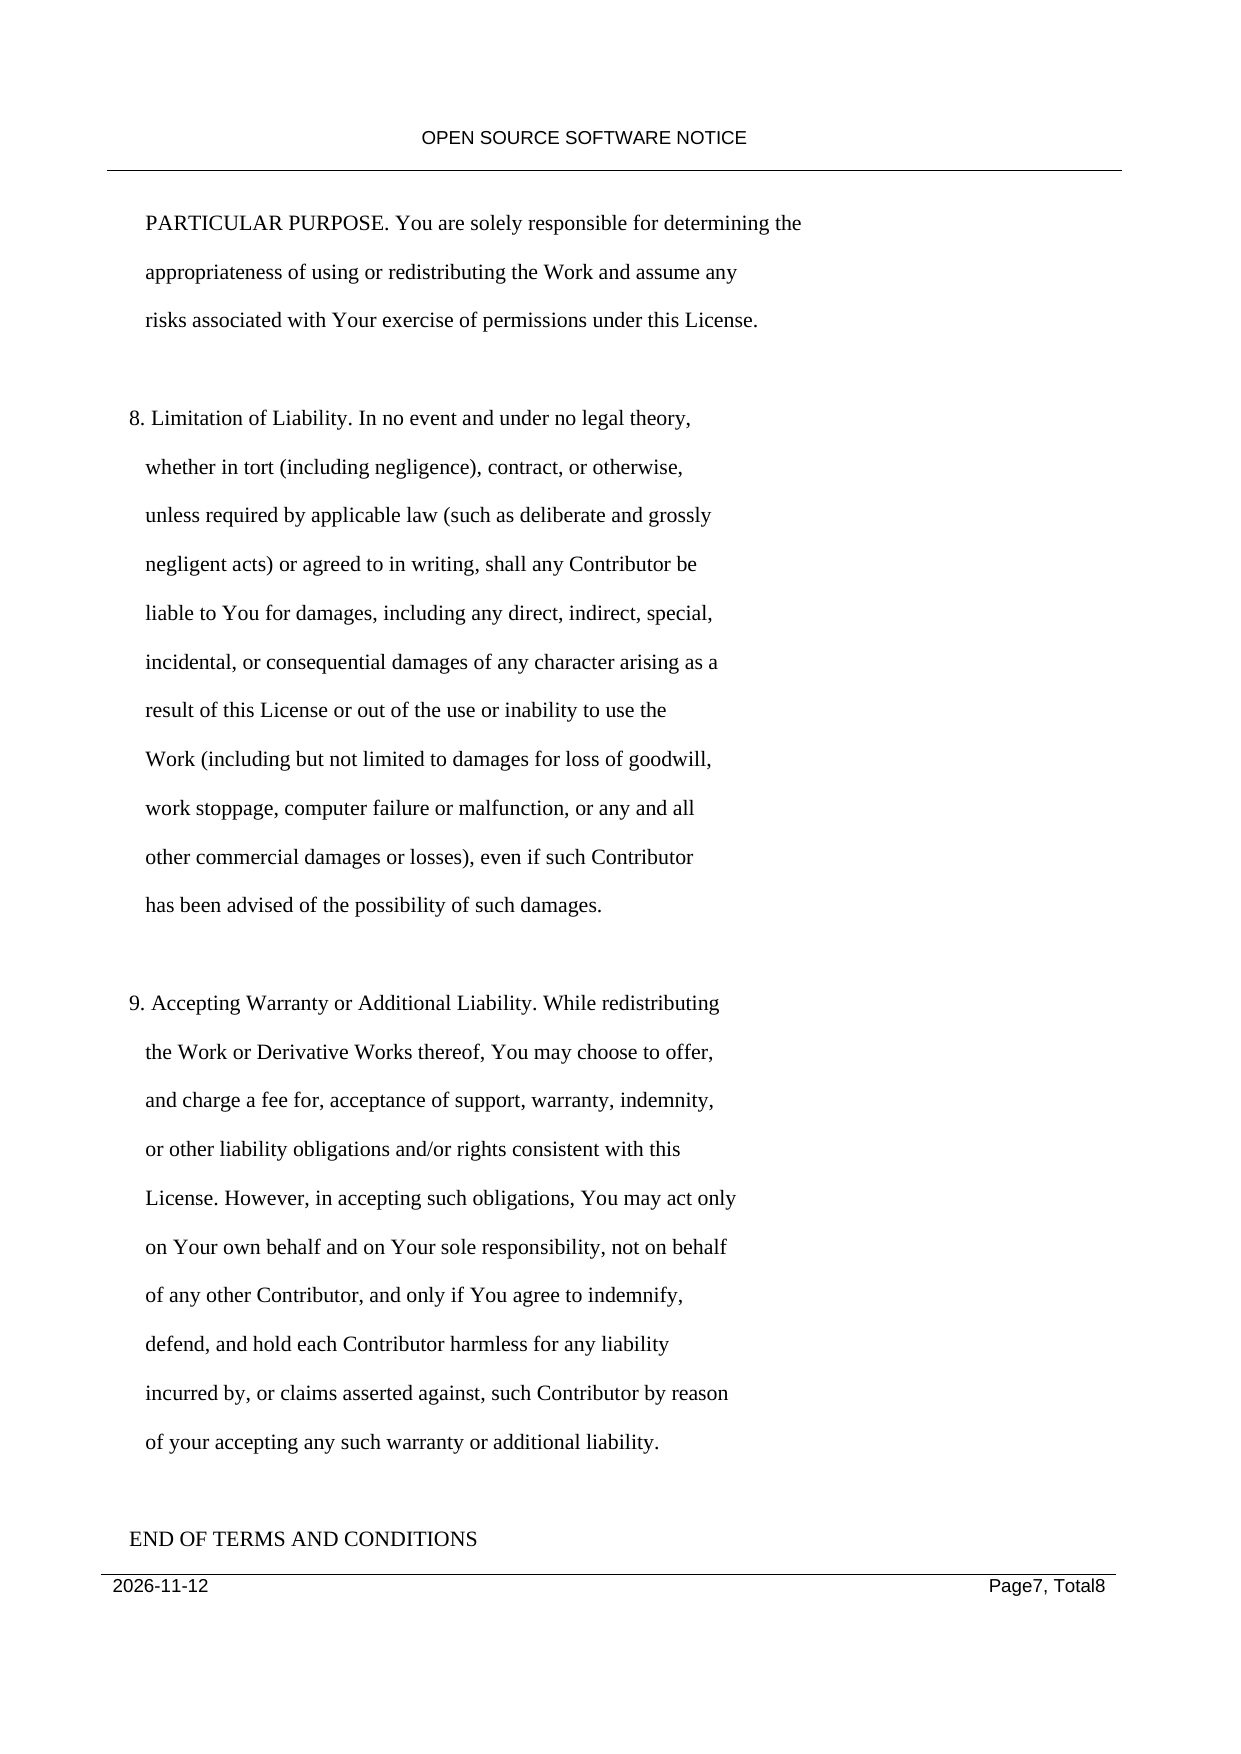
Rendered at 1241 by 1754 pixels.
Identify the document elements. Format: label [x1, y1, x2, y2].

text [112, 206, 1128, 1555]
